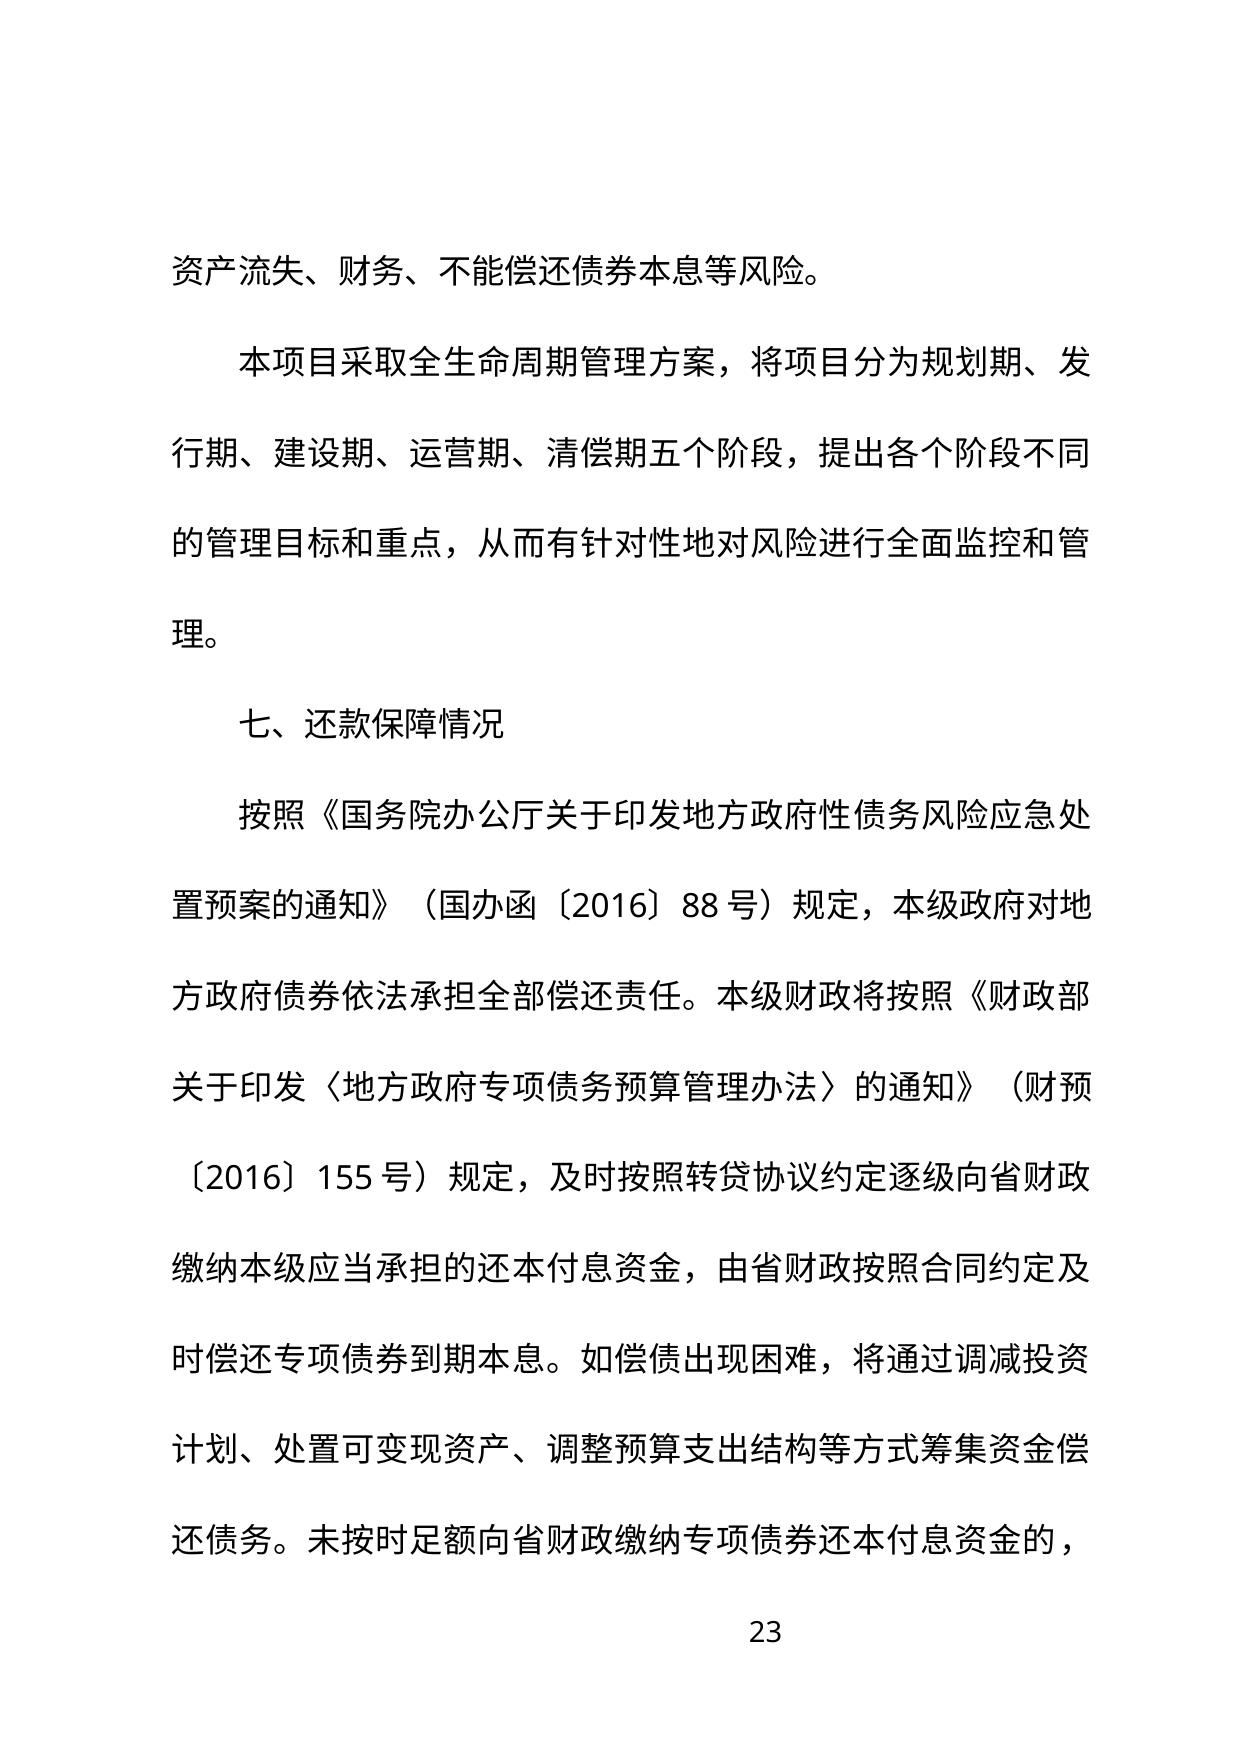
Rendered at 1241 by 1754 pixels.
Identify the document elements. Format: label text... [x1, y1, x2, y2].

text 本项目采取全生命周期管理方案，将项目分为规划期、发行期、建设期、运营期、清偿期五个阶段，提出各个阶段不同的管理目标和重点，从而有针对性地对风险进行全面监控和管理。 [171, 314, 1092, 677]
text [171, 768, 1092, 1583]
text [171, 224, 1092, 314]
text 七、还款保障情况 [171, 677, 1092, 768]
